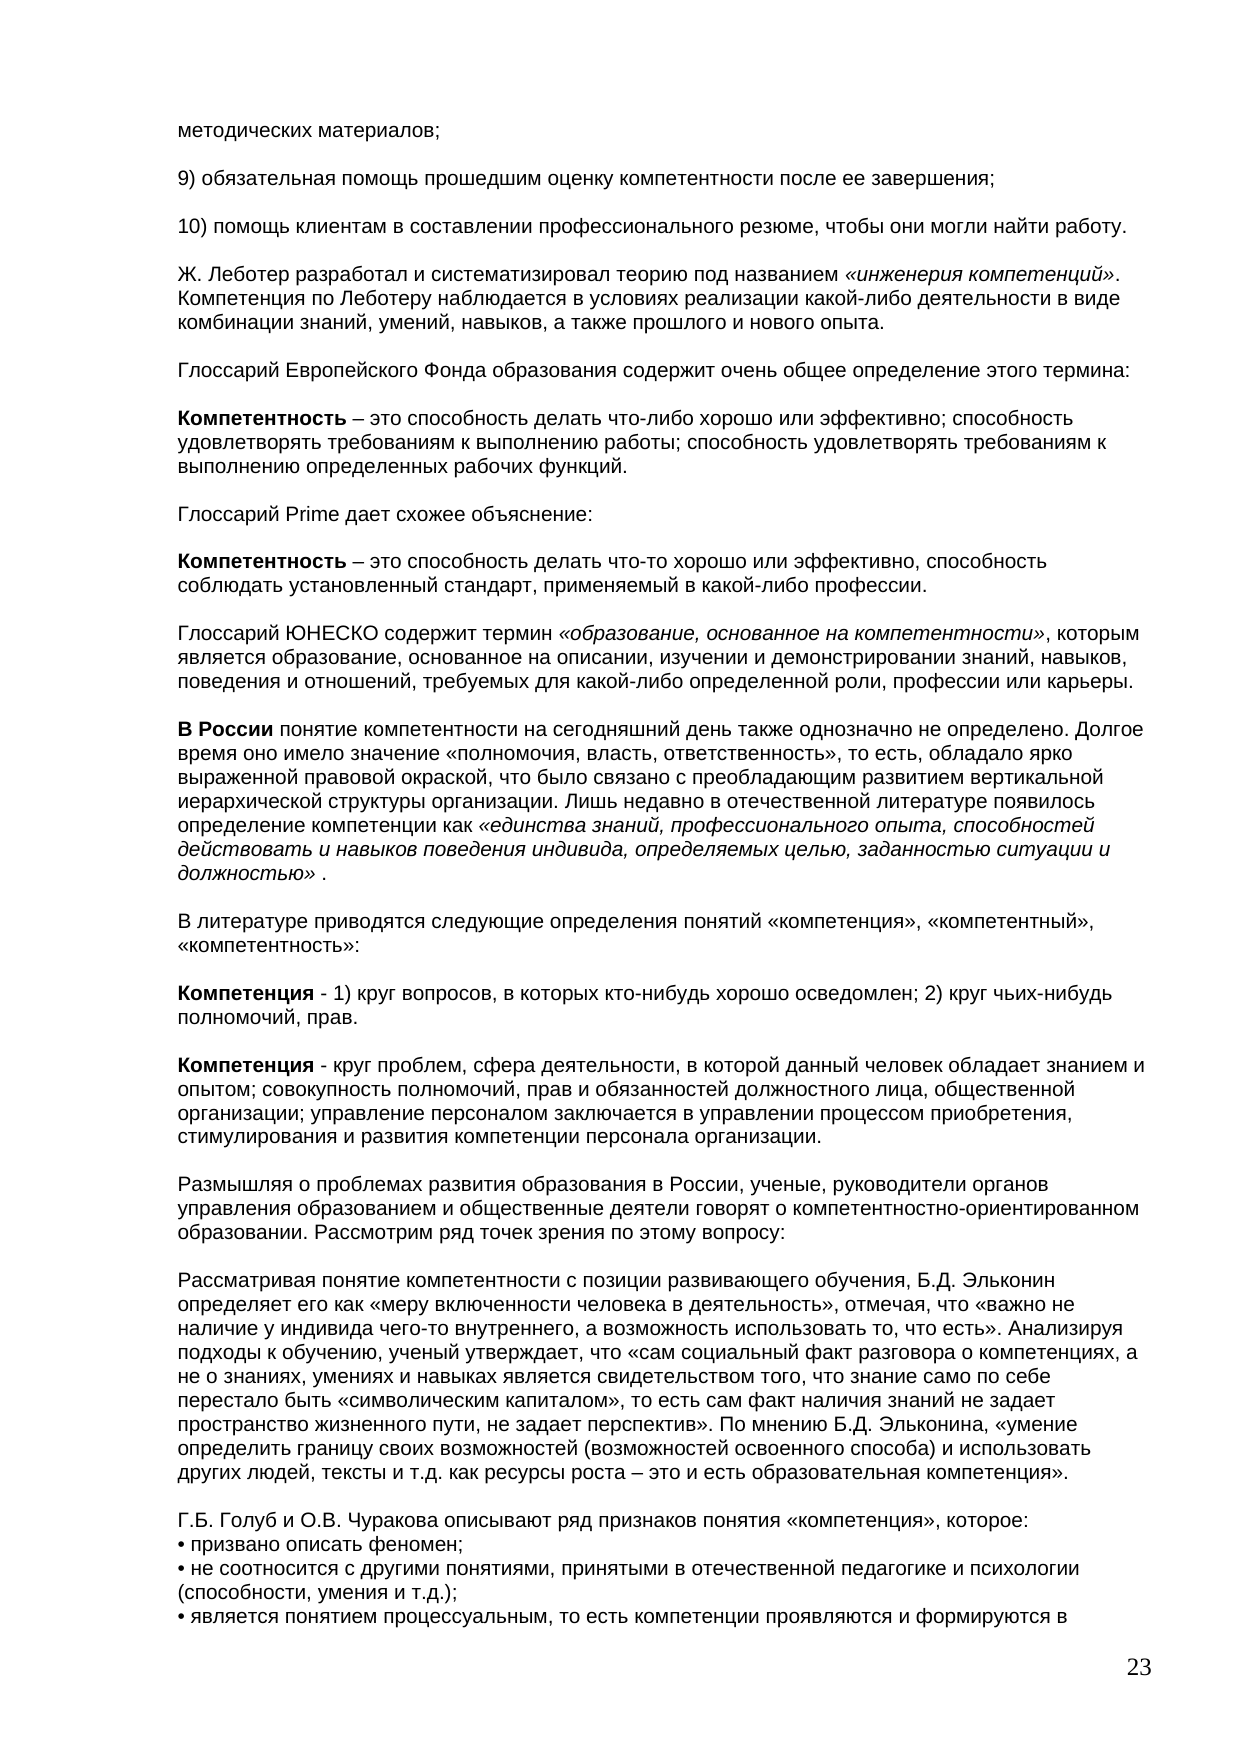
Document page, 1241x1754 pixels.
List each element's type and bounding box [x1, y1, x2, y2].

text [177, 118, 1152, 1532]
text [177, 1532, 1152, 1627]
